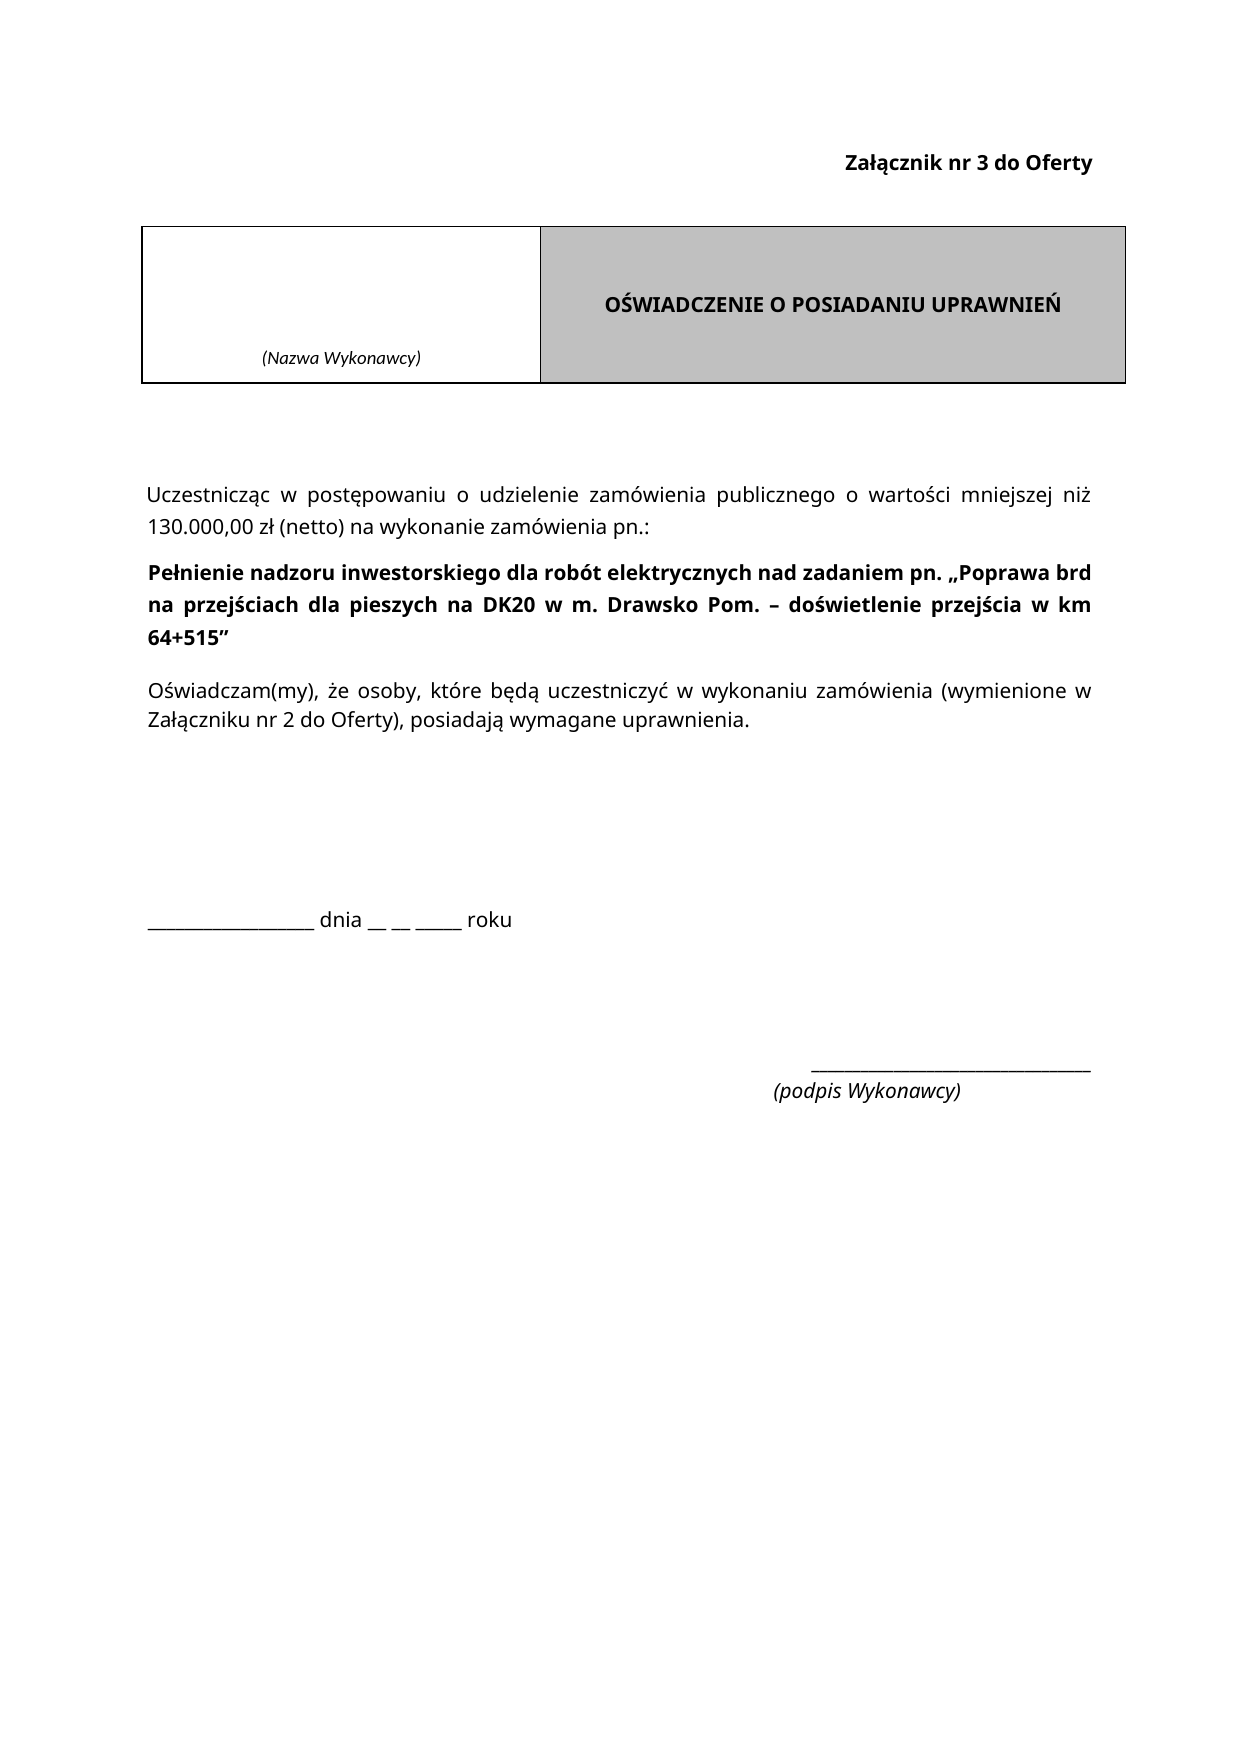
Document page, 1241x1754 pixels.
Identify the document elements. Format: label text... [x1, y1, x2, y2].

text Uczestnicząc w postępowaniu o udzielenie zamówienia publicznego o wartości mniejszej niż 130.000,00 zł (netto) na wykonanie zamówienia pn.: [146, 480, 1093, 541]
text __________________ dnia __ __ _____ roku [148, 906, 1093, 934]
text Załącznik nr 3 do Oferty [148, 148, 1093, 176]
text Oświadczam(my), że osoby, które będą uczestniczyć w wykonaniu zamówienia (wymienione w Załączniku nr 2 do Oferty), posiadają wymagane uprawnienia. [148, 676, 1093, 733]
text (podpis Wykonawcy) [148, 1076, 1093, 1104]
text __________________________________ [456, 1019, 1093, 1076]
text Pełnienie nadzoru inwestorskiego dla robót elektrycznych nad zadaniem pn. „Poprawa brd na przejściach dla pieszych na DK20 w m. Drawsko Pom. – doświetlenie przejścia w km 64+515” [148, 558, 1093, 651]
